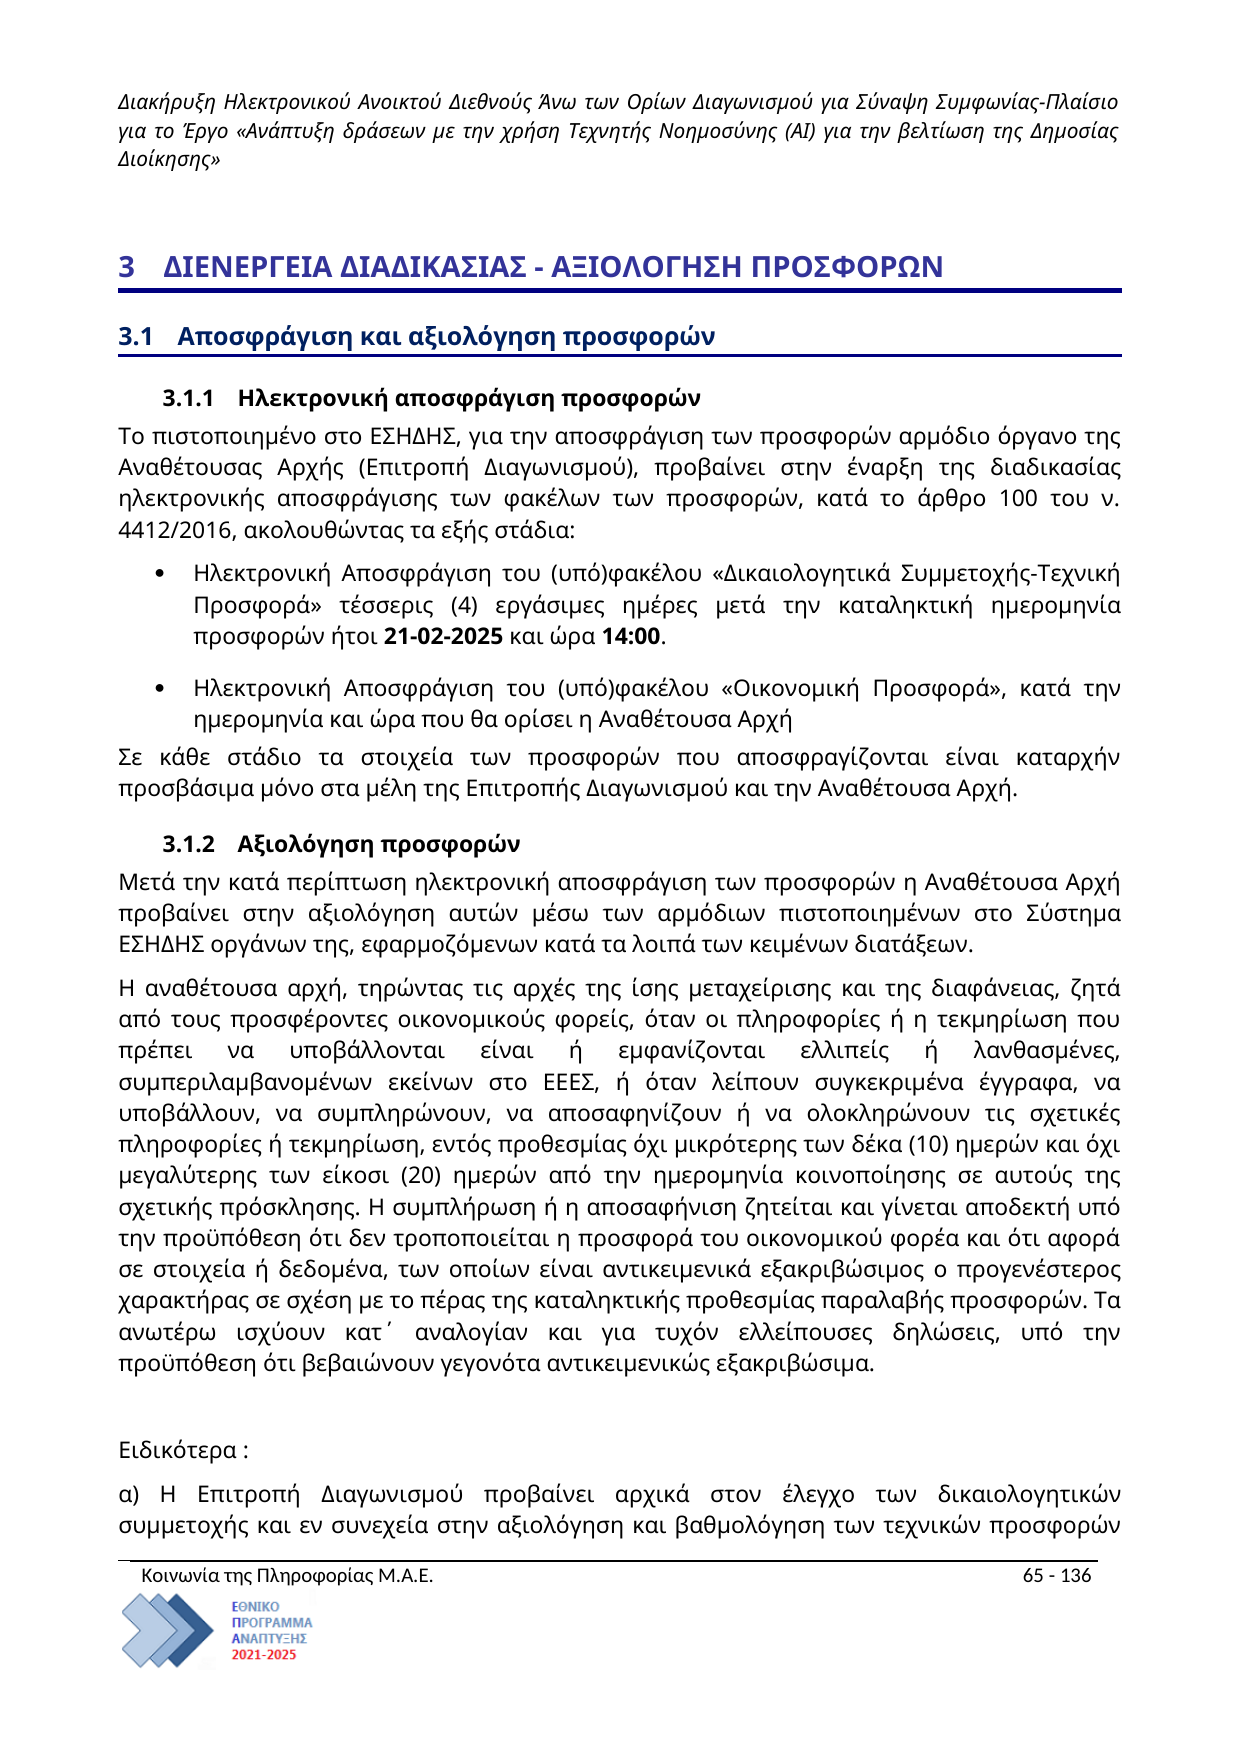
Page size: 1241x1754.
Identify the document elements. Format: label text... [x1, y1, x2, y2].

text Ειδικότερα : [118, 1434, 1122, 1466]
subtitle Ηλεκτρονική αποσφράγιση προσφορών [162, 382, 1122, 414]
list Ηλεκτρονική Αποσφράγιση του (υπό)φακέλου «Οικονομική Προσφορά», κατά την ημερομηνία και ώρα που θα ορίσει η Αναθέτουσα Αρχή [156, 672, 1122, 734]
subtitle Αποσφράγιση και αξιολόγηση προσφορών [118, 318, 1122, 354]
text Σε κάθε στάδιο τα στοιχεία των προσφορών που αποσφραγίζονται είναι καταρχήν προσβάσιμα μόνο στα μέλη της Επιτροπής Διαγωνισμού και την Αναθέτουσα Αρχή. [118, 741, 1122, 803]
text Το πιστοποιημένο στο ΕΣΗΔΗΣ, για την αποσφράγιση των προσφορών αρμόδιο όργανο της Αναθέτουσας Αρχής (Επιτροπή Διαγωνισμού), προβαίνει στην έναρξη της διαδικασίας ηλεκτρονικής αποσφράγισης των φακέλων των προσφορών, κατά το άρθρο 100 του ν. 4412/2016, ακολουθώντας τα εξής στάδια: [118, 420, 1122, 545]
text Μετά την κατά περίπτωση ηλεκτρονική αποσφράγιση των προσφορών η Αναθέτουσα Αρχή προβαίνει στην αξιολόγηση αυτών μέσω των αρμόδιων πιστοποιημένων στο Σύστημα ΕΣΗΔΗΣ οργάνων της, εφαρμοζόμενων κατά τα λοιπά των κειμένων διατάξεων. [118, 866, 1122, 959]
list Ηλεκτρονική Αποσφράγιση του (υπό)φακέλου «Δικαιολογητικά Συμμετοχής-Τεχνική Προσφορά» τέσσερις (4) εργάσιμες ημέρες μετά την καταληκτική ημερομηνία προσφορών ήτοι 21-02-2025 και ώρα 14:00. [156, 557, 1122, 651]
subtitle Αξιολόγηση προσφορών [162, 828, 1122, 859]
subtitle ΔΙΕΝΕΡΓΕΙΑ ΔΙΑΔΙΚΑΣΙΑΣ - ΑΞΙΟΛΟΓΗΣΗ ΠΡΟΣΦΟΡΩΝ [118, 247, 1122, 288]
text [118, 1478, 1122, 1541]
text Η αναθέτουσα αρχή, τηρώντας τις αρχές της ίσης μεταχείρισης και της διαφάνειας, ζητά από τους προσφέροντες οικονομικούς φορείς, όταν οι πληροφορίες ή η τεκμηρίωση που πρέπει να υποβάλλονται είναι ή εμφανίζονται ελλιπείς ή λανθασμένες, συμπεριλαμβανομένων εκείνων στο ΕΕΕΣ, ή όταν λείπουν συγκεκριμένα έγγραφα, να υποβάλλουν, να συμπληρώνουν, να αποσαφηνίζουν ή να ολοκληρώνουν τις σχετικές πληροφορίες ή τεκμηρίωση, εντός προθεσμίας όχι μικρότερης των δέκα (10) ημερών και όχι μεγαλύτερης των είκοσι (20) ημερών από την ημερομηνία κοινοποίησης σε αυτούς της σχετικής πρόσκλησης. Η συμπλήρωση ή η αποσαφήνιση ζητείται και γίνεται αποδεκτή υπό την προϋπόθεση ότι δεν τροποποιείται η προσφορά του οικονομικού φορέα και ότι αφορά σε στοιχεία ή δεδομένα, των οποίων είναι αντικειμενικά εξακριβώσιμος ο προγενέστερος χαρακτήρας σε σχέση με το πέρας της καταληκτικής προθεσμίας παραλαβής προσφορών. Τα ανωτέρω ισχύουν κατ΄ αναλογίαν και για τυχόν ελλείπουσες δηλώσεις, υπό την προϋπόθεση ότι βεβαιώνουν γεγονότα αντικειμενικώς εξακριβώσιμα. [118, 972, 1122, 1378]
